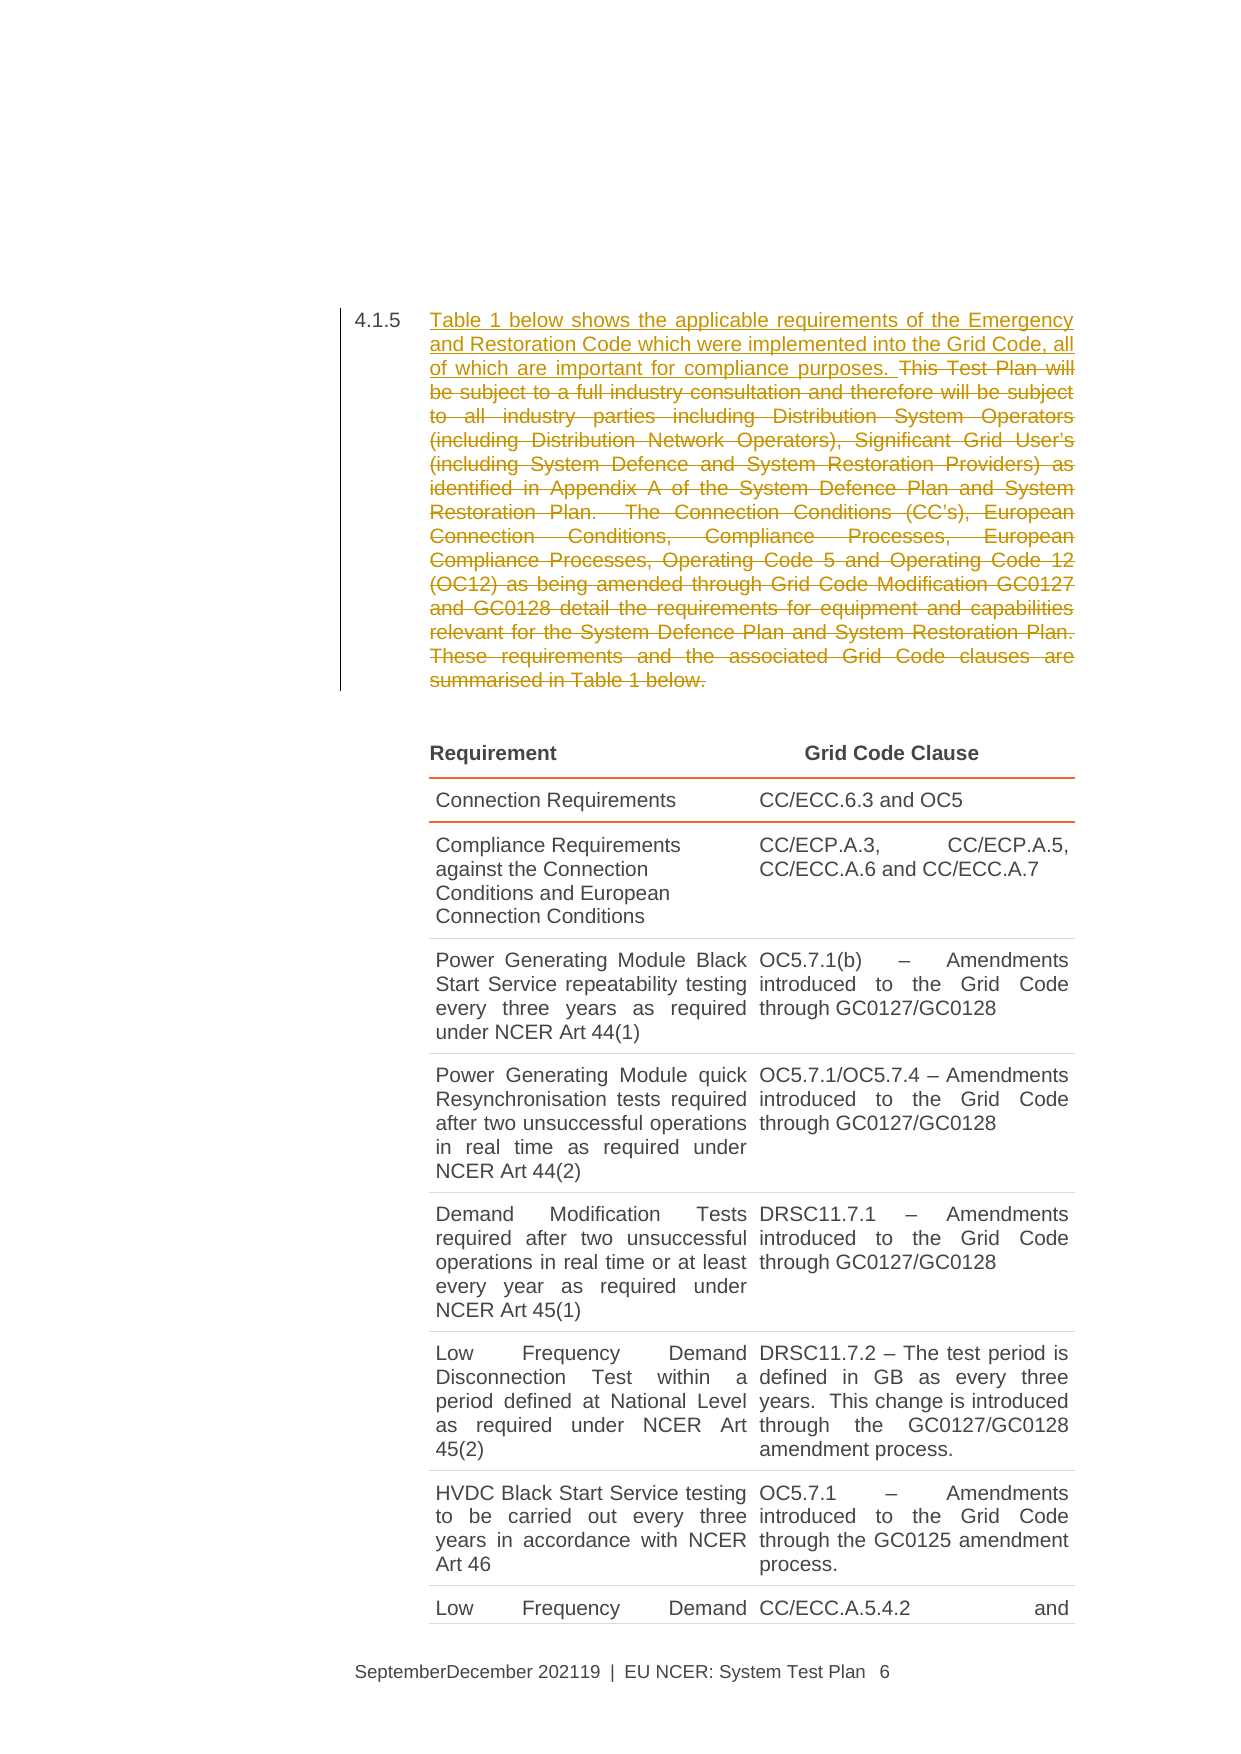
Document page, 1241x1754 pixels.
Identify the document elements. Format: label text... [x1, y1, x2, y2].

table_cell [753, 1586, 1075, 1622]
table_cell CC/ECP.A.3, CC/ECP.A.5, CC/ECC.A.6 and CC/ECC.A.7 [753, 823, 1075, 937]
table_cell OC5.7.1/OC5.7.4 – Amendments introduced to the Grid Code through GC0127/GC0128 [753, 1054, 1075, 1192]
table_cell Power Generating Module quick Resynchronisation tests required after two unsuccessful operations in real time as required under NCER Art 44(2) [429, 1054, 753, 1192]
table_cell HVDC Black Start Service testing to be carried out every three years in accordance with NCER Art 46 [429, 1471, 753, 1585]
table_cell DRSC11.7.1 – Amendments introduced to the Grid Code through GC0127/GC0128 [753, 1193, 1075, 1331]
table_header Connection Requirements [429, 779, 753, 821]
table_cell Low Frequency Demand Disconnection Test within a period defined at National Level as required under NCER Art 45(2) [429, 1332, 753, 1470]
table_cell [429, 1586, 753, 1622]
text 4.1.5 [354, 308, 1075, 691]
text Requirement Grid Code Clause [354, 740, 1075, 764]
table_cell OC5.7.1 – Amendments introduced to the Grid Code through the GC0125 amendment process. [753, 1471, 1075, 1585]
table_cell Demand Modification Tests required after two unsuccessful operations in real time or at least every year as required under NCER Art 45(1) [429, 1193, 753, 1331]
table_cell DRSC11.7.2 – The test period is defined in GB as every three years. This change is introduced through the GC0127/GC0128 amendment process. [753, 1332, 1075, 1470]
table_cell Compliance Requirements against the Connection Conditions and European Connection Conditions [429, 823, 753, 937]
table_header CC/ECC.6.3 and OC5 [753, 779, 1075, 821]
table_cell OC5.7.1(b) – Amendments introduced to the Grid Code through GC0127/GC0128 [753, 939, 1075, 1053]
table_cell Power Generating Module Black Start Service repeatability testing every three years as required under NCER Art 44(1) [429, 939, 753, 1053]
